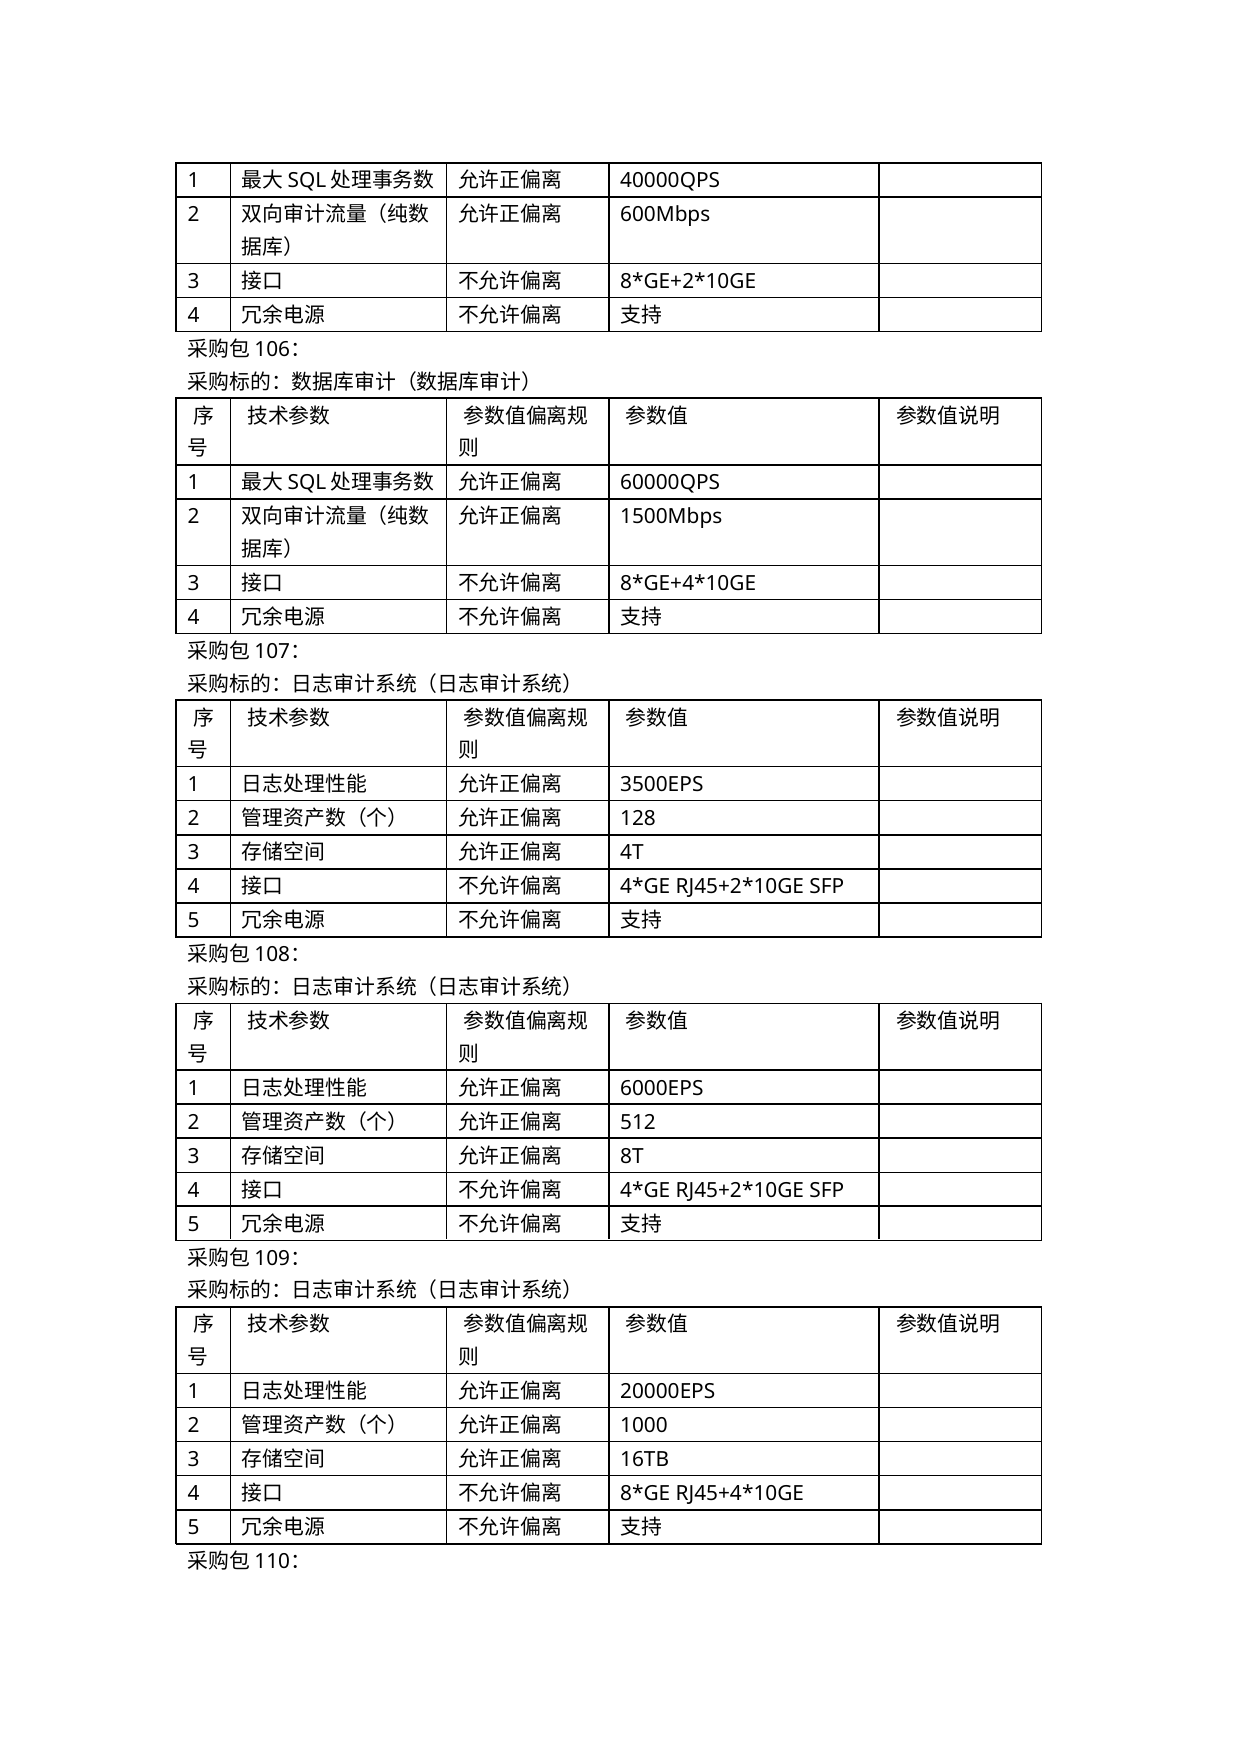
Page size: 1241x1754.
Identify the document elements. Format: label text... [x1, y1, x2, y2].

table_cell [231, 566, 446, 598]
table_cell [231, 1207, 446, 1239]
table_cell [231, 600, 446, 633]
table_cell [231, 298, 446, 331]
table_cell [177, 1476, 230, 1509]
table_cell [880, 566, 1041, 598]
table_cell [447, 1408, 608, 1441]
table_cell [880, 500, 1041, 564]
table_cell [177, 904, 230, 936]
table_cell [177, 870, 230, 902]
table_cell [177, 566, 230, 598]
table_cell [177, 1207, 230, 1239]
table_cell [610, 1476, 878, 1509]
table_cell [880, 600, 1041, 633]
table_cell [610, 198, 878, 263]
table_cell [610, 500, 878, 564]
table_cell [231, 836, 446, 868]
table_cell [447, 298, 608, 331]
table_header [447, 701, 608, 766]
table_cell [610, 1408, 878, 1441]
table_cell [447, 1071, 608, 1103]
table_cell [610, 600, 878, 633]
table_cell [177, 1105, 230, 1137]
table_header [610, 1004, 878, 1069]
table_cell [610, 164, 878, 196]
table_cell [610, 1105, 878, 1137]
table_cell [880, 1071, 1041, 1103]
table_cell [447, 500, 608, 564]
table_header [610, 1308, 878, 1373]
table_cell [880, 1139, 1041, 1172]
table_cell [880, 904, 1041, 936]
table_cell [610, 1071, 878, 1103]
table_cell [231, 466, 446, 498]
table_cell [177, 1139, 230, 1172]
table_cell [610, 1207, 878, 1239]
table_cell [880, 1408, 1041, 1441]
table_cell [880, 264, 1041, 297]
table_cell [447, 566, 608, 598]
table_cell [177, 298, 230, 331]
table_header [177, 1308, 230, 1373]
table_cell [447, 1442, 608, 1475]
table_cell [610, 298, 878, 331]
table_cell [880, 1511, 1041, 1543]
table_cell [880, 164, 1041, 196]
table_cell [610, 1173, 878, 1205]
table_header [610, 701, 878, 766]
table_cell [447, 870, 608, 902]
text 采购标的：日志审计系统（日志审计系统） [187, 970, 1053, 1003]
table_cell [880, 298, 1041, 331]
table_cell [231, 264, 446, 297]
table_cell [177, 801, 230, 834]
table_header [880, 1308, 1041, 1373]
text 采购标的：日志审计系统（日志审计系统） [187, 667, 1053, 699]
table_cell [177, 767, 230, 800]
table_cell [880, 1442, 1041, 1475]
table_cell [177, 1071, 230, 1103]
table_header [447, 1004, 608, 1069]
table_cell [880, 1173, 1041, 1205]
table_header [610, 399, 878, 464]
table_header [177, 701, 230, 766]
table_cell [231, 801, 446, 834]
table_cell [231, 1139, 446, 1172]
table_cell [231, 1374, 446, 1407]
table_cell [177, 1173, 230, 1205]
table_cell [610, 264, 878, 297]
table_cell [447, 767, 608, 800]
text 采购包106： [187, 332, 1053, 365]
text 采购标的：日志审计系统（日志审计系统） [187, 1273, 1053, 1306]
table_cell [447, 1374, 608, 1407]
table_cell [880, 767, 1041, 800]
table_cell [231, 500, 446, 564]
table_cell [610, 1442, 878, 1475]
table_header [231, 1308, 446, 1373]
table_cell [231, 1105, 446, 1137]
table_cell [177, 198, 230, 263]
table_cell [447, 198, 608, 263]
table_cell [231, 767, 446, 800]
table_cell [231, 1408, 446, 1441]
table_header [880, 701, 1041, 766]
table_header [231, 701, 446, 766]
text 采购包109： [187, 1241, 1053, 1273]
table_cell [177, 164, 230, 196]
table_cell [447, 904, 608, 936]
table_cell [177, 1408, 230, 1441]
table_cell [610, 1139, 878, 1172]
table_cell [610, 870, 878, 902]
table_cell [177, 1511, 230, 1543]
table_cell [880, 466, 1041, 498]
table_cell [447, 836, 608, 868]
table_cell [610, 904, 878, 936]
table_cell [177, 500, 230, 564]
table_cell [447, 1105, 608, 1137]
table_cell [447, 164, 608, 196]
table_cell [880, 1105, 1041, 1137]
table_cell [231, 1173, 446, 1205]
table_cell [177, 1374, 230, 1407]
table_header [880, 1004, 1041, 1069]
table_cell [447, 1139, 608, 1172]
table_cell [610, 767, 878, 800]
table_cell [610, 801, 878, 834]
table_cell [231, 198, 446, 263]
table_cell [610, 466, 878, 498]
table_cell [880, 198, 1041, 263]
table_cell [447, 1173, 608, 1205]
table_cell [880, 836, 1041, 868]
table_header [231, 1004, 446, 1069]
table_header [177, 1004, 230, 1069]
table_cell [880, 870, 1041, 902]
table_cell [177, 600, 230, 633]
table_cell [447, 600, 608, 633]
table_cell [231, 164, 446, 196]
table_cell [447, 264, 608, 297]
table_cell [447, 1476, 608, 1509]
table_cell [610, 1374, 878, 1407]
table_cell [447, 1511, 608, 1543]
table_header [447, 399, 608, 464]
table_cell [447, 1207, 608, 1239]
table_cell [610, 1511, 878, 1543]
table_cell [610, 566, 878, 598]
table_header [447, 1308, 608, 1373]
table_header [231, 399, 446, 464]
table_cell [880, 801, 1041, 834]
text 采购包110： [187, 1544, 1053, 1577]
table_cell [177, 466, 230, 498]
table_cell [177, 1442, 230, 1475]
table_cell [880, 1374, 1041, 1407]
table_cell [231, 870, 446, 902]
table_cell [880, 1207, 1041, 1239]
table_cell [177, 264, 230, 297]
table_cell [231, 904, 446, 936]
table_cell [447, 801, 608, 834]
text 采购包107： [187, 634, 1053, 667]
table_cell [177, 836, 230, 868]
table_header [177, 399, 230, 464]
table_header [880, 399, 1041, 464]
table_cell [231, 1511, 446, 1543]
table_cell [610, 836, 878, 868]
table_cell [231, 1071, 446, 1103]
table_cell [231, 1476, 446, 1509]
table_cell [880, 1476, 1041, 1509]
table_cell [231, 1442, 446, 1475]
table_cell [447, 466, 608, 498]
text 采购标的：数据库审计（数据库审计） [187, 365, 1053, 397]
text 采购包108： [187, 938, 1053, 970]
